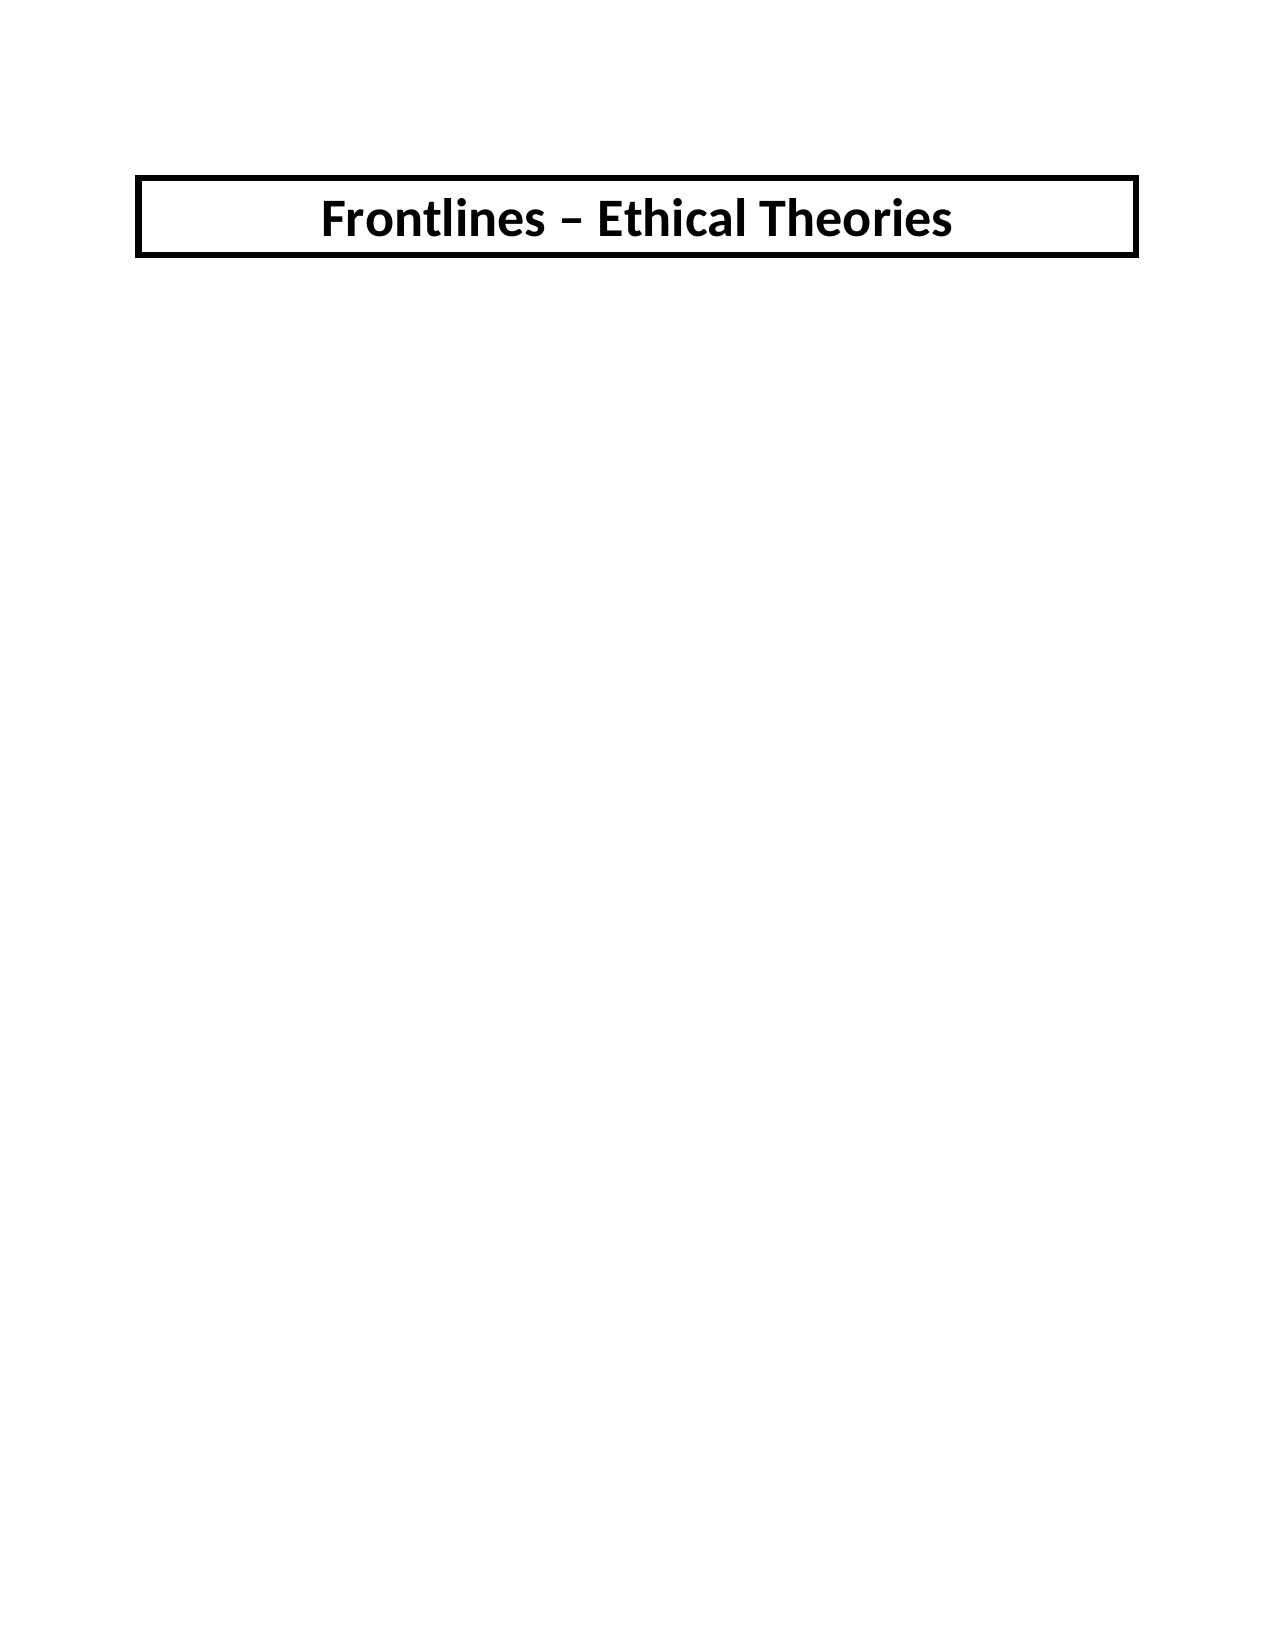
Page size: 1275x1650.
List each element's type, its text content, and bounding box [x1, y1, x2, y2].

subtitle Frontlines – Ethical Theories [142, 181, 1133, 252]
